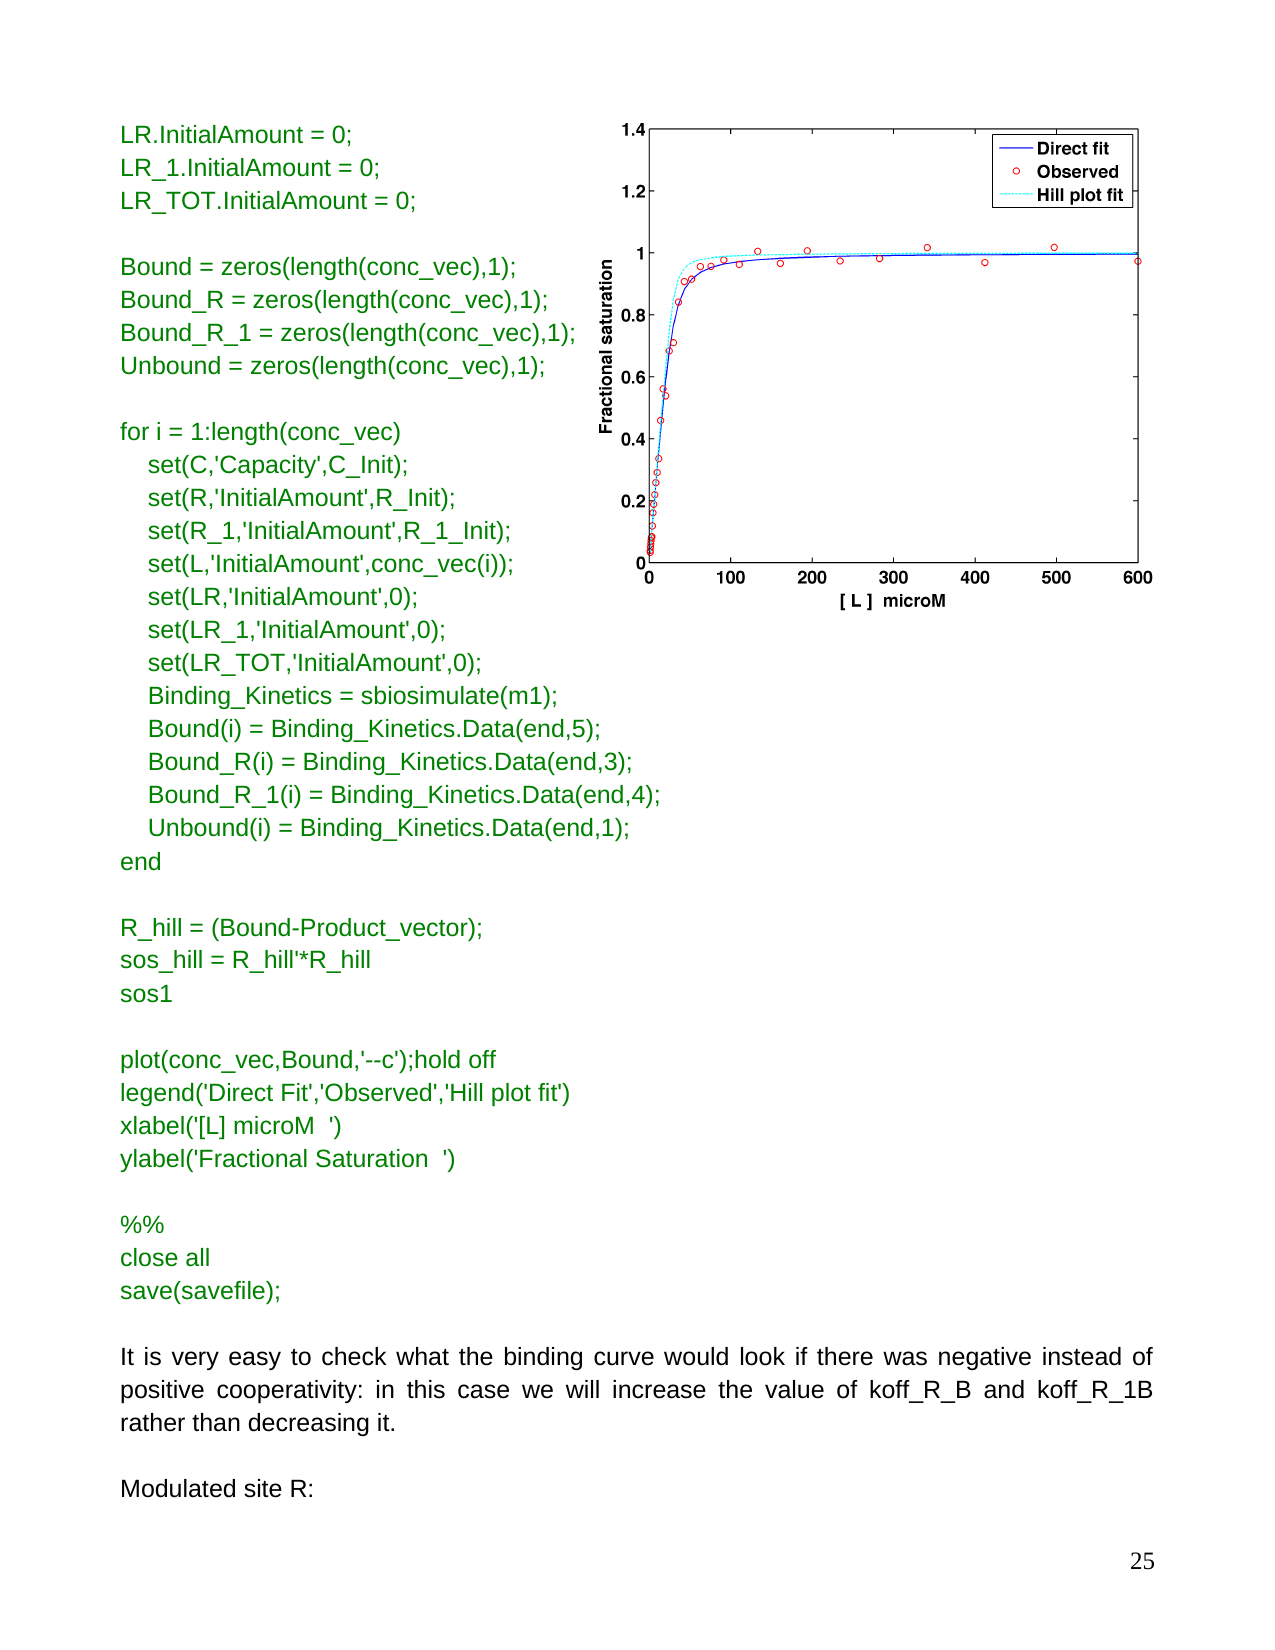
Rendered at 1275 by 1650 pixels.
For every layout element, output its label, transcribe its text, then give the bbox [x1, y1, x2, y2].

text It is very easy to check what the binding curve would look if there was negative instead of positive cooperativity: in this case we will increase the value of koff_R_B and koff_R_1B rather than decreasing it. [120, 1342, 1155, 1437]
text Bound_R(i) = Binding_Kinetics.Data(end,3); [120, 747, 1155, 776]
text set(L,'InitialAmount',conc_vec(i)); [120, 549, 595, 578]
text Unbound = zeros(length(conc_vec),1); [120, 351, 595, 380]
text save(savefile); [120, 1276, 1155, 1304]
text for i = 1:length(conc_vec) [120, 417, 595, 446]
text Bound = zeros(length(conc_vec),1); [120, 252, 595, 281]
picture [595, 120, 1155, 613]
text set(R_1,'InitialAmount',R_1_Init); [120, 516, 595, 545]
text LR_TOT.InitialAmount = 0; [120, 186, 595, 215]
text Modulated site R: [120, 1474, 1155, 1503]
text Bound_R_1 = zeros(length(conc_vec),1); [120, 318, 595, 347]
text set(LR_TOT,'InitialAmount',0); [120, 648, 1155, 677]
text plot(conc_vec,Bound,'--c');hold off [120, 1044, 1155, 1073]
text end [120, 846, 1155, 875]
text sos1 [120, 978, 1155, 1007]
text xlabel('[L] microM ') [120, 1111, 1155, 1139]
text legend('Direct Fit','Observed','Hill plot fit') [120, 1078, 1155, 1106]
text set(C,'Capacity',C_Init); [120, 450, 595, 479]
text Bound(i) = Binding_Kinetics.Data(end,5); [120, 714, 1155, 743]
text Binding_Kinetics = sbiosimulate(m1); [120, 681, 1155, 710]
text LR_1.InitialAmount = 0; [120, 153, 595, 182]
text ylabel('Fractional Saturation ') [120, 1144, 1155, 1172]
text R_hill = (Bound-Product_vector); [120, 912, 1155, 941]
text Unbound(i) = Binding_Kinetics.Data(end,1); [120, 813, 1155, 842]
text Bound_R_1(i) = Binding_Kinetics.Data(end,4); [120, 780, 1155, 809]
text set(LR_1,'InitialAmount',0); [120, 615, 1155, 644]
text Bound_R = zeros(length(conc_vec),1); [120, 285, 595, 314]
text sos_hill = R_hill'*R_hill [120, 946, 1155, 974]
text %% [120, 1210, 1155, 1238]
text LR.InitialAmount = 0; [120, 120, 595, 149]
text close all [120, 1243, 1155, 1271]
text set(LR,'InitialAmount',0); [120, 582, 595, 611]
text set(R,'InitialAmount',R_Init); [120, 483, 595, 512]
